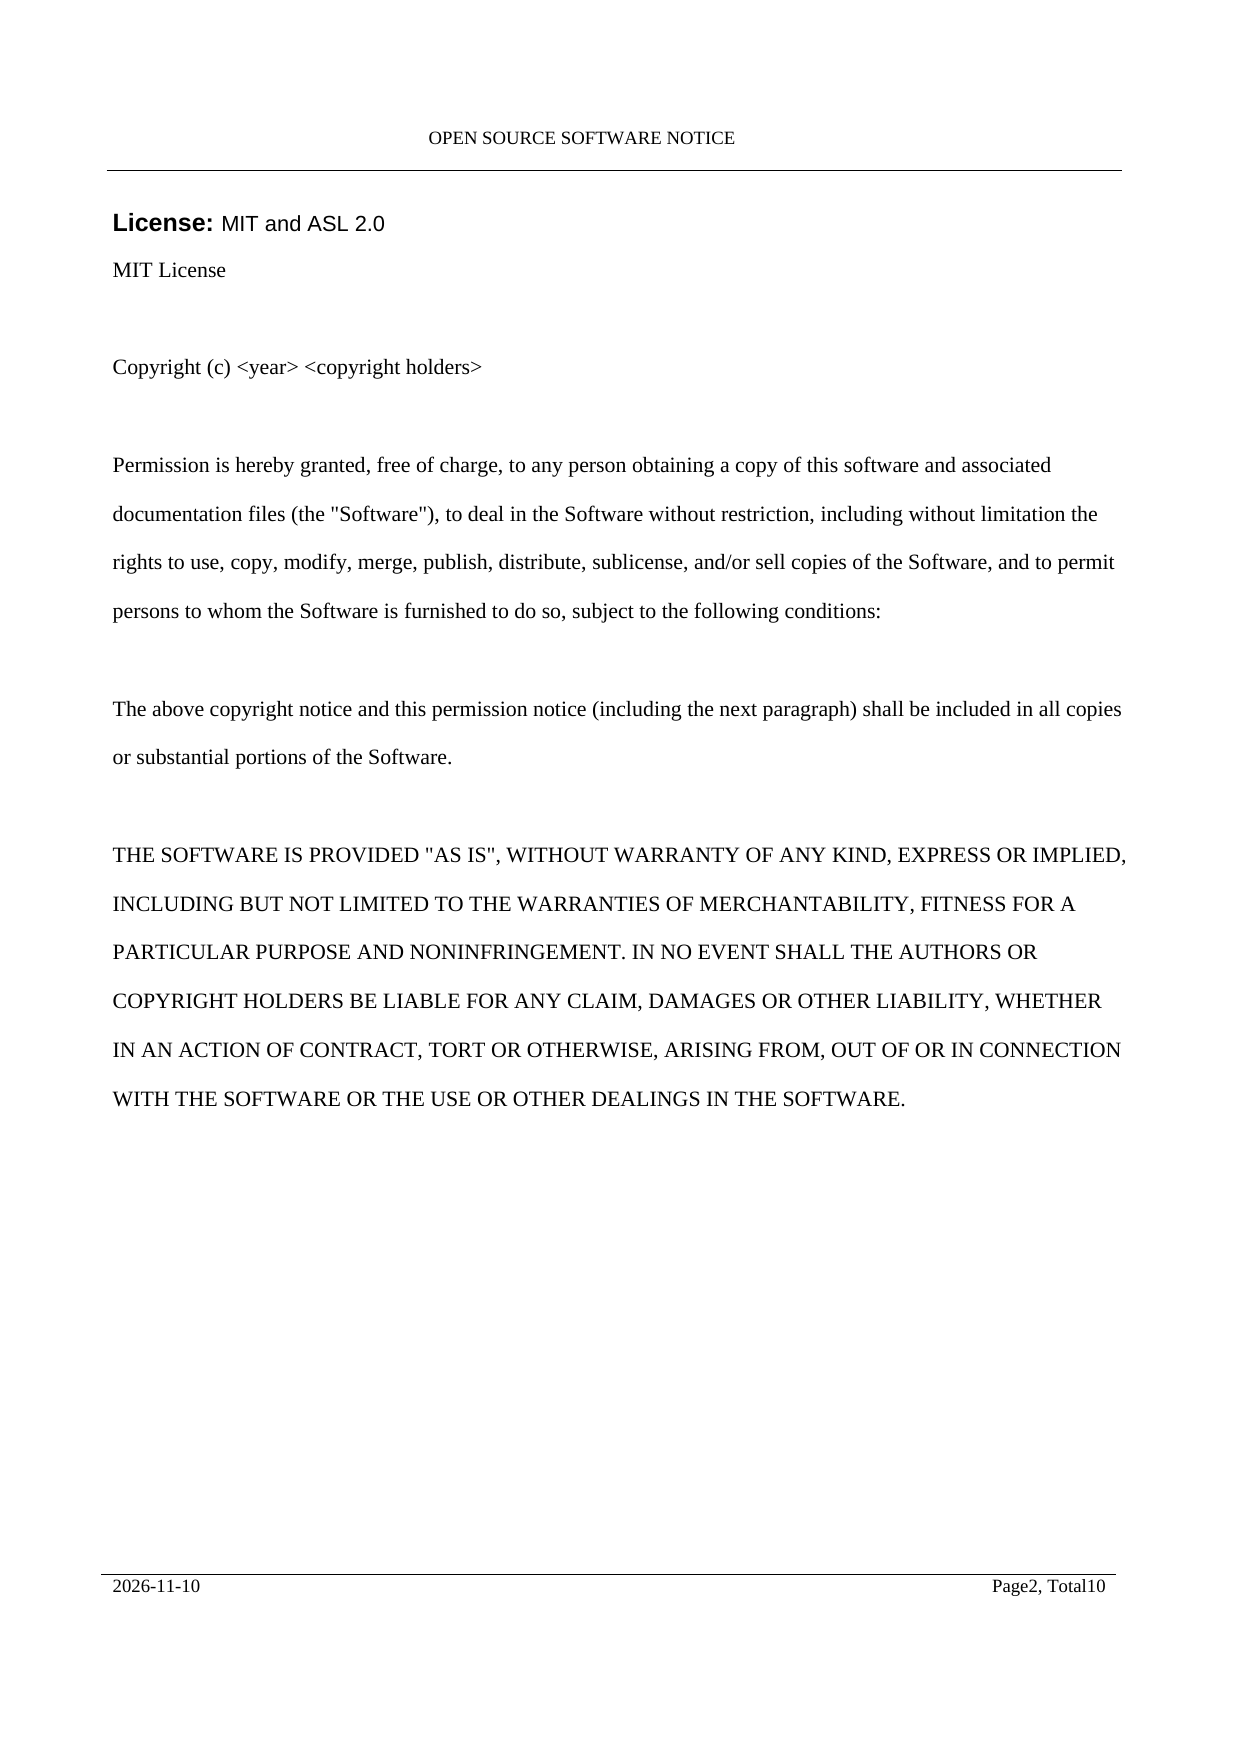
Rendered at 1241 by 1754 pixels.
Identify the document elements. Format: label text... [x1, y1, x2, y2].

text MIT License Copyright (c) <year> <copyright holders> Permission is hereby granted, free of charge, to any person obtaining a copy of this software and associated documentation files (the "Software"), to deal in the Software without restriction, including without limitation the rights to use, copy, modify, merge, publish, distribute, sublicense, and/or sell copies of the Software, and to permit persons to whom the Software is furnished to do so, subject to the following conditions: The above copyright notice and this permission notice (including the next paragraph) shall be included in all copies or substantial portions of the Software. THE SOFTWARE IS PROVIDED "AS IS", WITHOUT WARRANTY OF ANY KIND, EXPRESS OR IMPLIED, INCLUDING BUT NOT LIMITED TO THE WARRANTIES OF MERCHANTABILITY, FITNESS FOR A PARTICULAR PURPOSE AND NONINFRINGEMENT. IN NO EVENT SHALL THE AUTHORS OR COPYRIGHT HOLDERS BE LIABLE FOR ANY CLAIM, DAMAGES OR OTHER LIABILITY, WHETHER IN AN ACTION OF CONTRACT, TORT OR OTHERWISE, ARISING FROM, OUT OF OR IN CONNECTION WITH THE SOFTWARE OR THE USE OR OTHER DEALINGS IN THE SOFTWARE. [112, 253, 1128, 1114]
text License: MIT and ASL 2.0 [112, 206, 1128, 239]
